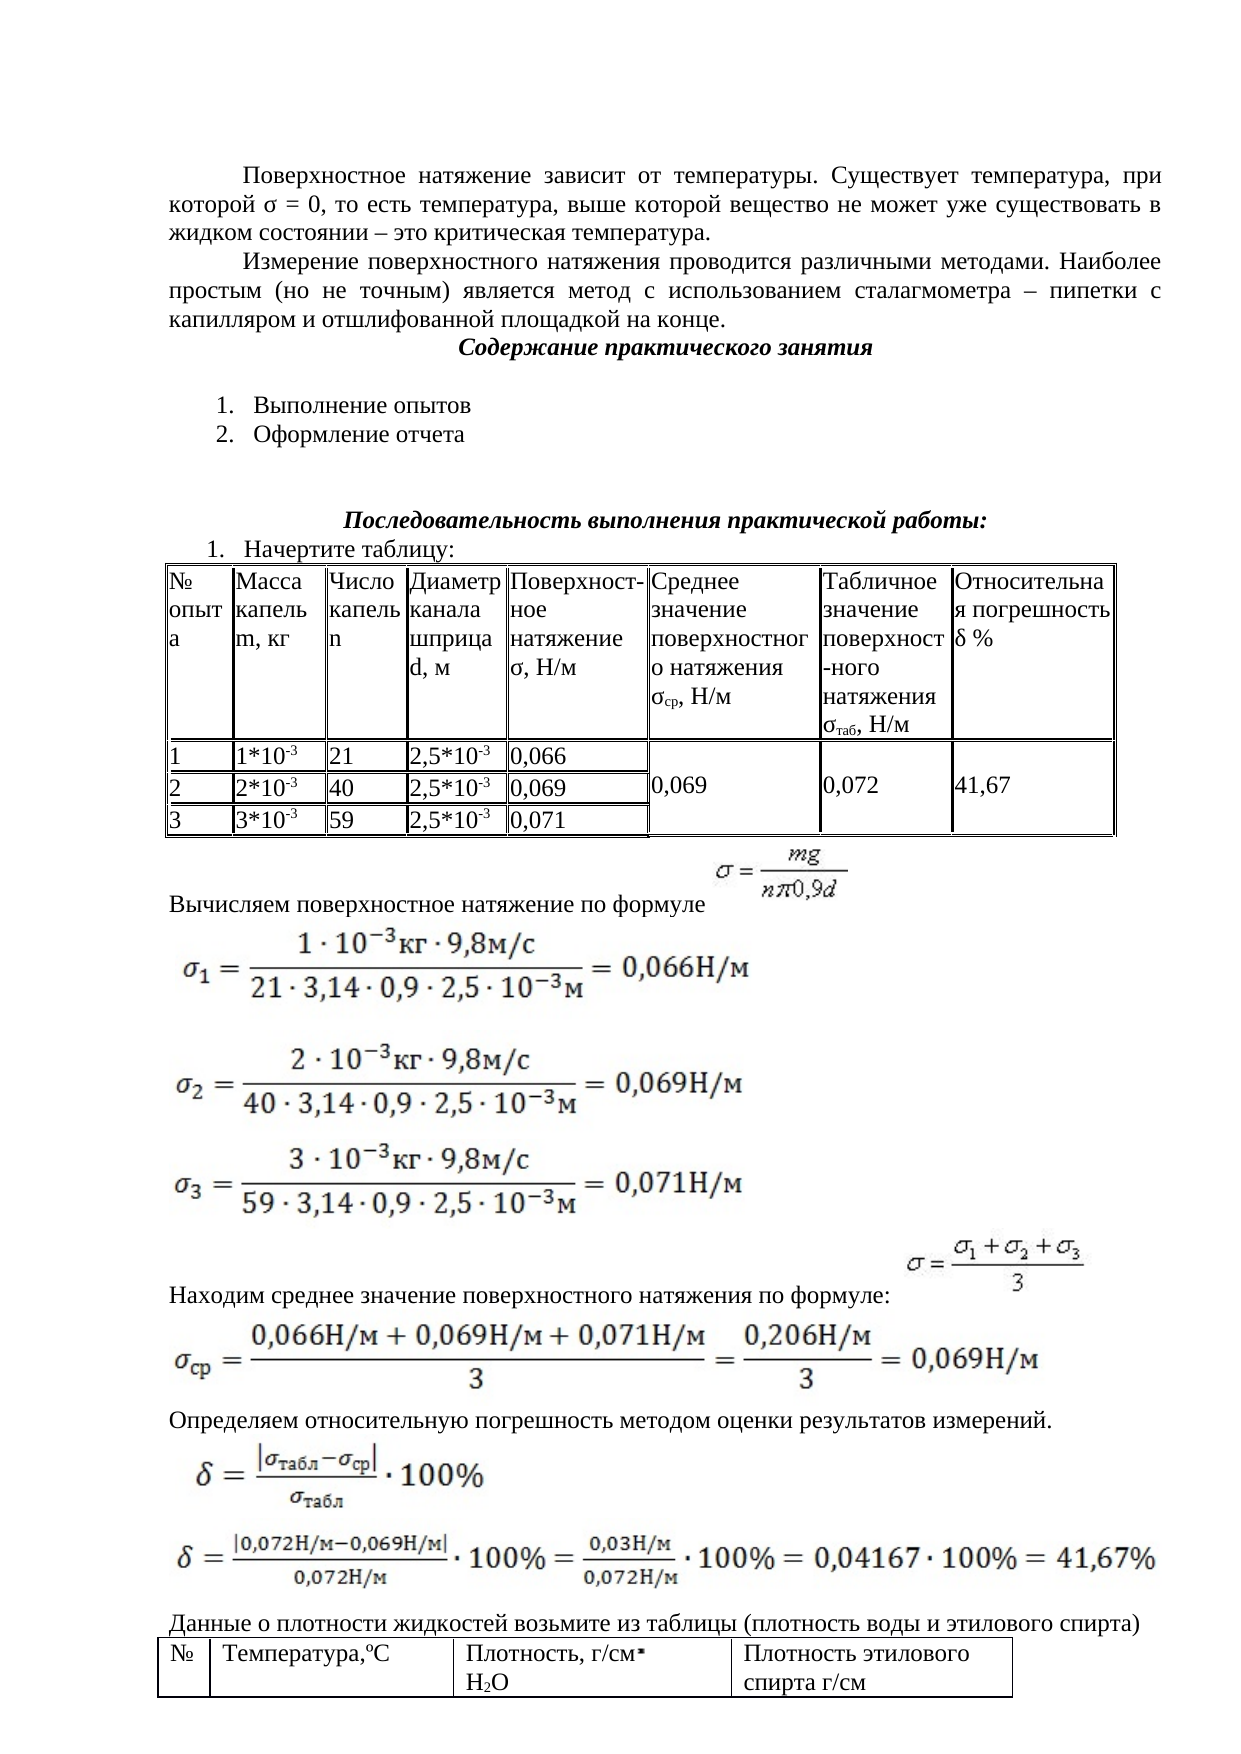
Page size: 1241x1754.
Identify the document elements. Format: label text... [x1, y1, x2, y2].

list Оформление отчета [216, 419, 1162, 447]
text Последовательность выполнения практической работы: [169, 505, 1162, 534]
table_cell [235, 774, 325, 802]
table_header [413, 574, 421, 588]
picture [903, 1228, 1092, 1304]
picture [175, 1434, 490, 1514]
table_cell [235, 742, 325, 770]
picture [168, 1309, 1049, 1406]
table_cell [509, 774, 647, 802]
text Измерение поверхностного натяжения проводится различными методами. Наиболее простым (но не точным) является метод с использованием сталагмометра – пипетки с капилляром и отшлифованной площадкой на конце. [169, 246, 1162, 332]
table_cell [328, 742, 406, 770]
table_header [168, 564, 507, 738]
picture [712, 837, 848, 913]
list Выполнение опытов [216, 390, 1162, 419]
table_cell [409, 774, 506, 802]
text Находим среднее значение поверхностного натяжения по формуле: [169, 1229, 1162, 1309]
picture [175, 917, 761, 1026]
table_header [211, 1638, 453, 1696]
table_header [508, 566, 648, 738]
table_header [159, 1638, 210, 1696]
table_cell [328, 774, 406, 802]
text Содержание практического занятия [169, 332, 1162, 361]
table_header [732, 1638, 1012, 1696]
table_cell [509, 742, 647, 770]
text Вычисляем поверхностное натяжение по формуле [169, 837, 1162, 918]
list Начертите таблицу: [206, 534, 1162, 562]
text Поверхностное натяжение зависит от температуры. Существует температура, при которой σ = 0, то есть температура, выше которой вещество не может уже существовать в жидком состоянии – это критическая температура. [169, 160, 1162, 246]
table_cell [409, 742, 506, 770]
picture [635, 1644, 650, 1662]
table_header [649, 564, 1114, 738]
picture [168, 1030, 748, 1229]
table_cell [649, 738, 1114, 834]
text Определяем относительную погрешность методом оценки результатов измерений. [169, 1406, 1162, 1434]
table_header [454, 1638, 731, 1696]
text Данные о плотности жидкостей возьмите из таблицы (плотность воды и этилового спирта) [169, 1609, 1162, 1637]
picture [168, 1518, 1167, 1609]
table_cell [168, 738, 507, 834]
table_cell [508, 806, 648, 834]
